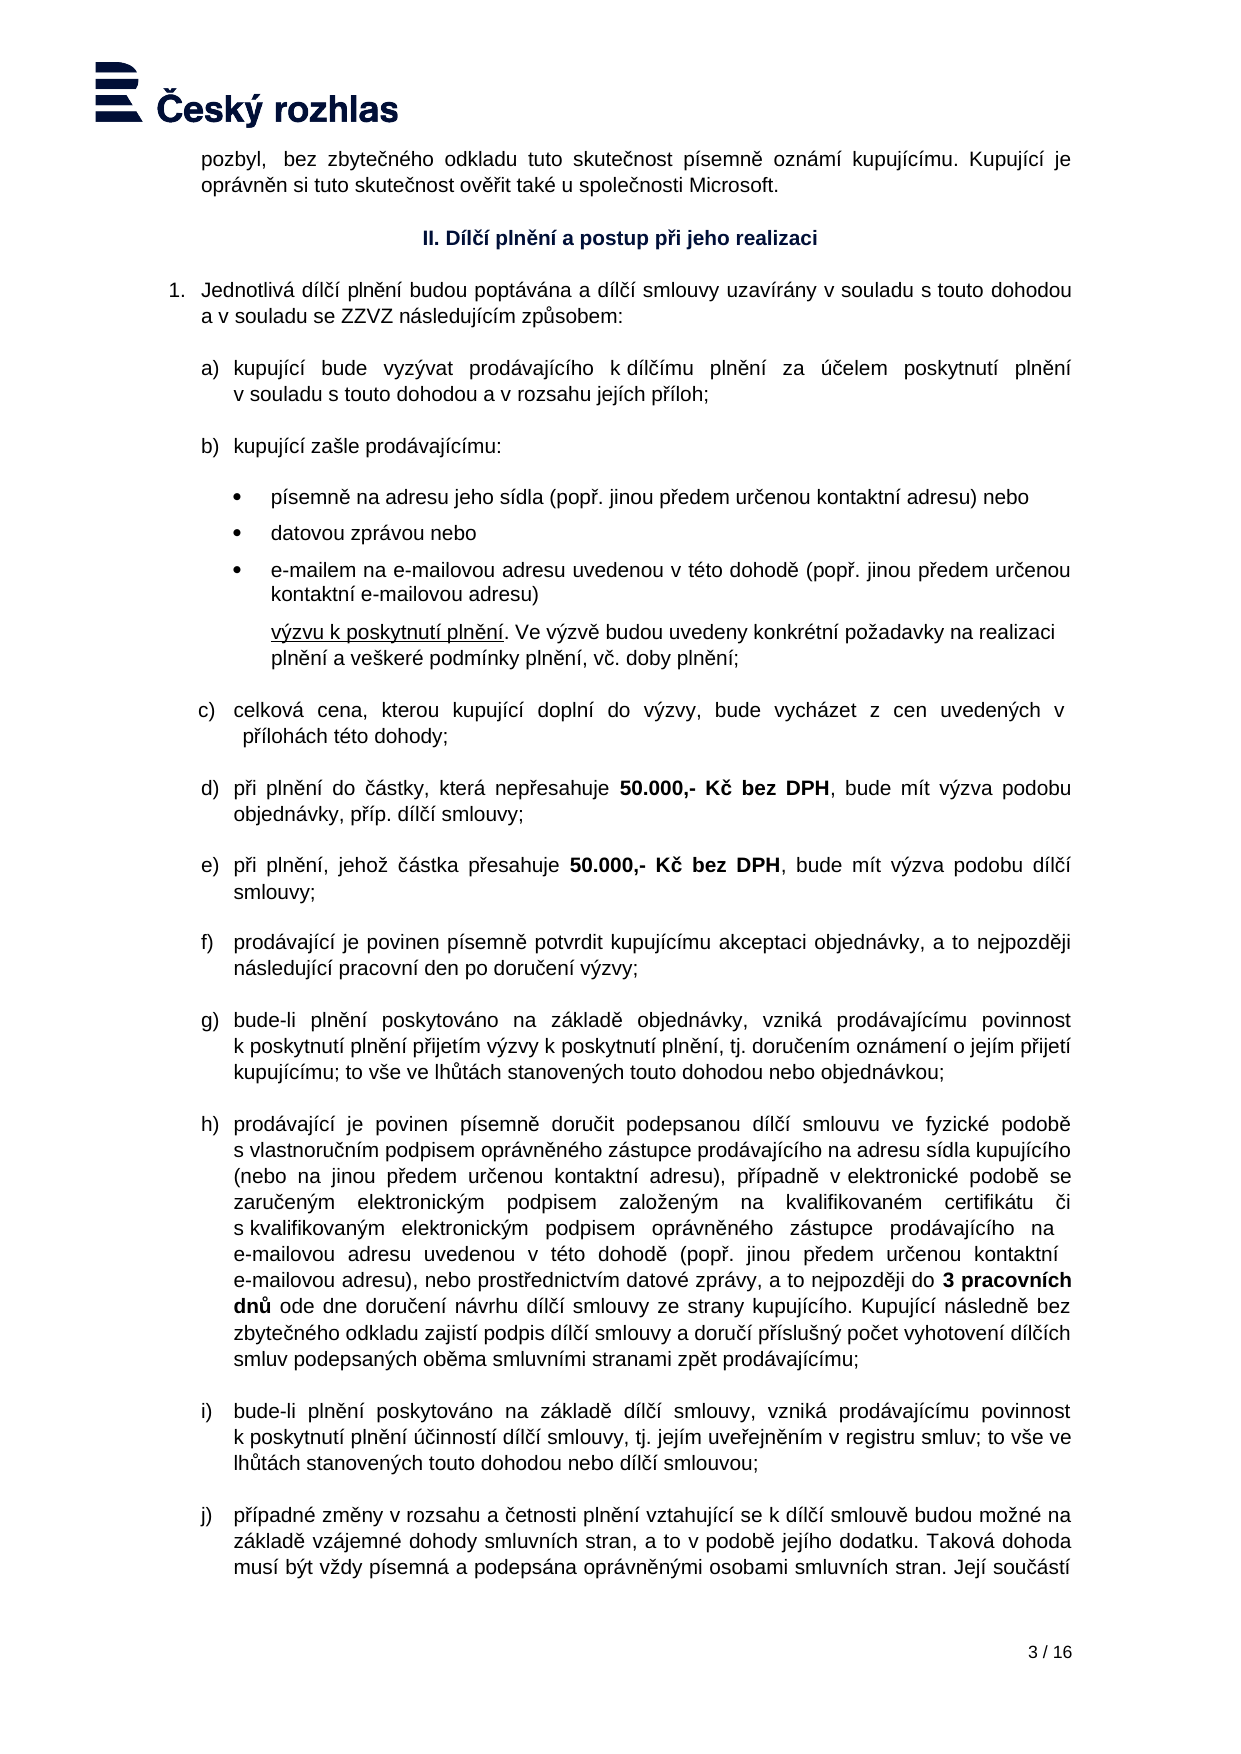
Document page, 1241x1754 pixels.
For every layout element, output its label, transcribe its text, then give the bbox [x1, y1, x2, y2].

list bude-li plnění poskytováno na základě dílčí smlouvy, vzniká prodávajícímu povinnost k poskytnutí plnění účinností dílčí smlouvy, tj. jejím uveřejněním v registru smluv; to vše ve lhůtách stanovených touto dohodou nebo dílčí smlouvou; [201, 1397, 1072, 1475]
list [168, 146, 1072, 198]
list výzvu k poskytnutí plnění. Ve výzvě budou uvedeny konkrétní požadavky na realizaci plnění a veškeré podmínky plnění, vč. doby plnění; [271, 618, 1072, 670]
list při plnění, jehož částka přesahuje 50.000,- Kč bez DPH, bude mít výzva podobu dílčí smlouvy; [201, 853, 1072, 904]
picture [95, 62, 398, 128]
subtitle Dílčí plnění a postup při jeho realizaci [168, 224, 1072, 250]
list datovou zprávou nebo [233, 521, 1072, 545]
list Jednotlivá dílčí plnění budou poptávána a dílčí smlouvy uzavírány v souladu s touto dohodou a v souladu se ZZVZ následujícím způsobem: [168, 276, 1072, 328]
list e-mailem na e-mailovou adresu uvedenou v této dohodě (popř. jinou předem určenou kontaktní e-mailovou adresu) [233, 558, 1072, 606]
list kupující zašle prodávajícímu: [201, 432, 1072, 458]
list prodávající je povinen písemně potvrdit kupujícímu akceptaci objednávky, a to nejpozději následující pracovní den po doručení výzvy; [201, 928, 1072, 981]
list kupující bude vyzývat prodávajícího k dílčímu plnění za účelem poskytnutí plnění v souladu s touto dohodou a v rozsahu jejích příloh; [201, 354, 1072, 406]
list při plnění do částky, která nepřesahuje 50.000,- Kč bez DPH, bude mít výzva podobu objednávky, příp. dílčí smlouvy; [201, 774, 1072, 827]
list prodávající je povinen písemně doručit podepsanou dílčí smlouvu ve fyzické podobě s vlastnoručním podpisem oprávněného zástupce prodávajícího na adresu sídla kupujícího (nebo na jinou předem určenou kontaktní adresu), případně v elektronické podobě se zaručeným elektronickým podpisem založeným na kvalifikovaném certifikátu či s kvalifikovaným elektronickým podpisem oprávněného zástupce prodávajícího na e-mailovou adresu uvedenou v této dohodě (popř. jinou předem určenou kontaktní e-mailovou adresu), nebo prostřednictvím datové zprávy, a to nejpozději do 3 pracovních dnů ode dne doručení návrhu dílčí smlouvy ze strany kupujícího. Kupující následně bez zbytečného odkladu zajistí podpis dílčí smlouvy a doručí příslušný počet vyhotovení dílčích smluv podepsaných oběma smluvními stranami zpět prodávajícímu; [201, 1111, 1072, 1371]
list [201, 1501, 1072, 1579]
list písemně na adresu jeho sídla (popř. jinou předem určenou kontaktní adresu) nebo [233, 484, 1072, 509]
list bude-li plnění poskytováno na základě objednávky, vzniká prodávajícímu povinnost k poskytnutí plnění přijetím výzvy k poskytnutí plnění, tj. doručením oznámení o jejím přijetí kupujícímu; to vše ve lhůtách stanovených touto dohodou nebo objednávkou; [201, 1007, 1072, 1085]
list celková cena, kterou kupující doplní do výzvy, bude vycházet z cen uvedených v přílohách této dohody; [198, 696, 1072, 748]
